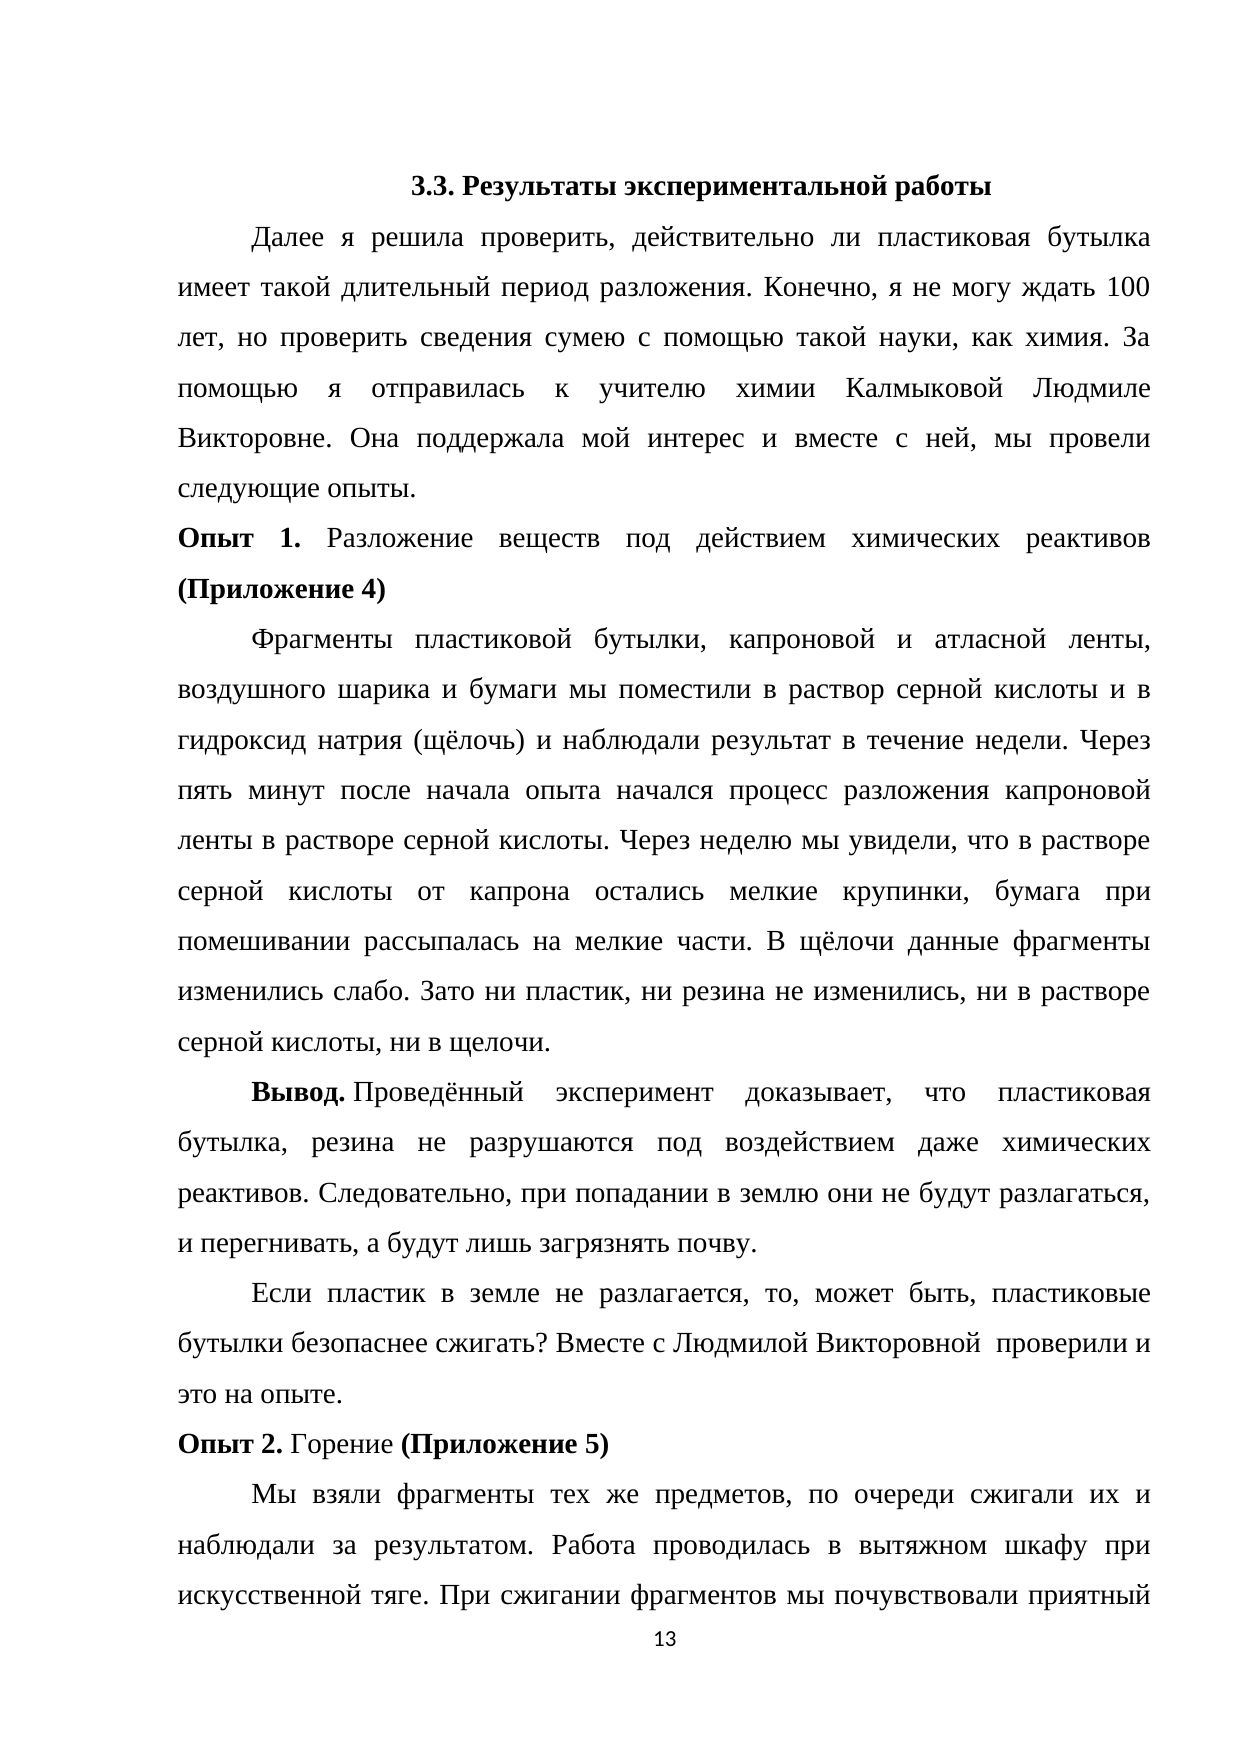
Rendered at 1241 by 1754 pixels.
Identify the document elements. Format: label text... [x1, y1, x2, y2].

text Фрагменты пластиковой бутылки, капроновой и атласной ленты, воздушного шарика и бумаги мы поместили в раствор серной кислоты и в гидроксид натрия (щёлочь) и наблюдали результат в течение недели. Через пять минут после начала опыта начался процесс разложения капроновой ленты в растворе серной кислоты. Через неделю мы увидели, что в растворе серной кислоты от капрона остались мелкие крупинки, бумага при помешивании рассыпалась на мелкие части. В щёлочи данные фрагменты изменились слабо. Зато ни пластик, ни резина не изменились, ни в растворе серной кислоты, ни в щелочи. [177, 621, 1152, 1057]
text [177, 1477, 1152, 1611]
text Далее я решила проверить, действительно ли пластиковая бутылка имеет такой длительный период разложения. Конечно, я не могу ждать 100 лет, но проверить сведения сумею с помощью такой науки, как химия. За помощью я отправилась к учителю химии Калмыковой Людмиле Викторовне. Она поддержала мой интерес и вместе с ней, мы провели следующие опыты. [177, 219, 1152, 504]
text Опыт 2. Горение (Приложение 5) [177, 1426, 1152, 1460]
text Вывод. Проведённый эксперимент доказывает, что пластиковая бутылка, резина не разрушаются под воздействием даже химических реактивов. Следовательно, при попадании в землю они не будут разлагаться, и перегнивать, а будут лишь загрязнять почву. [177, 1074, 1152, 1258]
text Если пластик в земле не разлагается, то, может быть, пластиковые бутылки безопаснее сжигать? Вместе с Людмилой Викторовной проверили и это на опыте. [177, 1275, 1152, 1409]
text Опыт 1. Разложение веществ под действием химических реактивов (Приложение 4) [177, 521, 1152, 604]
text 3.3. Результаты экспериментальной работы [177, 168, 1152, 202]
